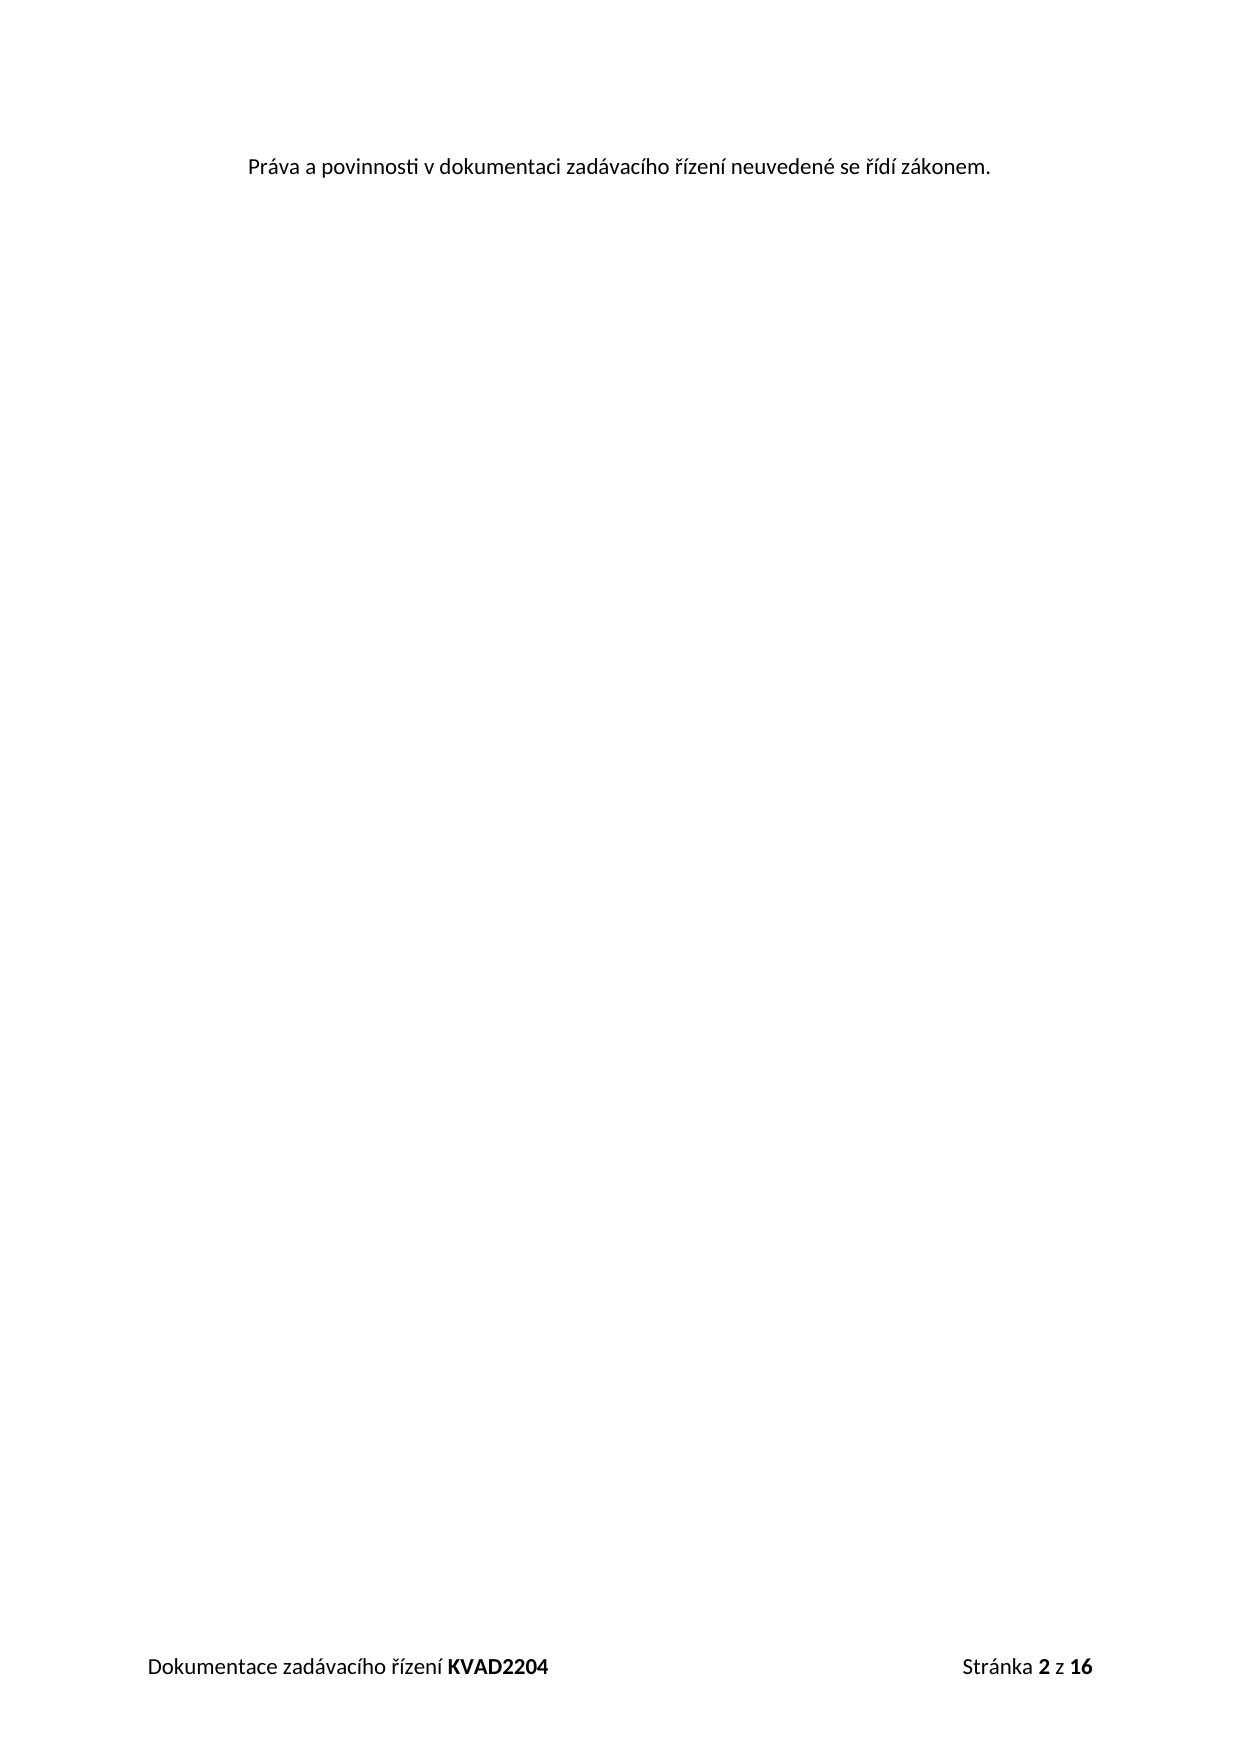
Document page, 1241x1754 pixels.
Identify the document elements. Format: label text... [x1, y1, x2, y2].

text Práva a povinnosti v dokumentaci zadávacího řízení neuvedené se řídí zákonem. [148, 152, 1093, 180]
